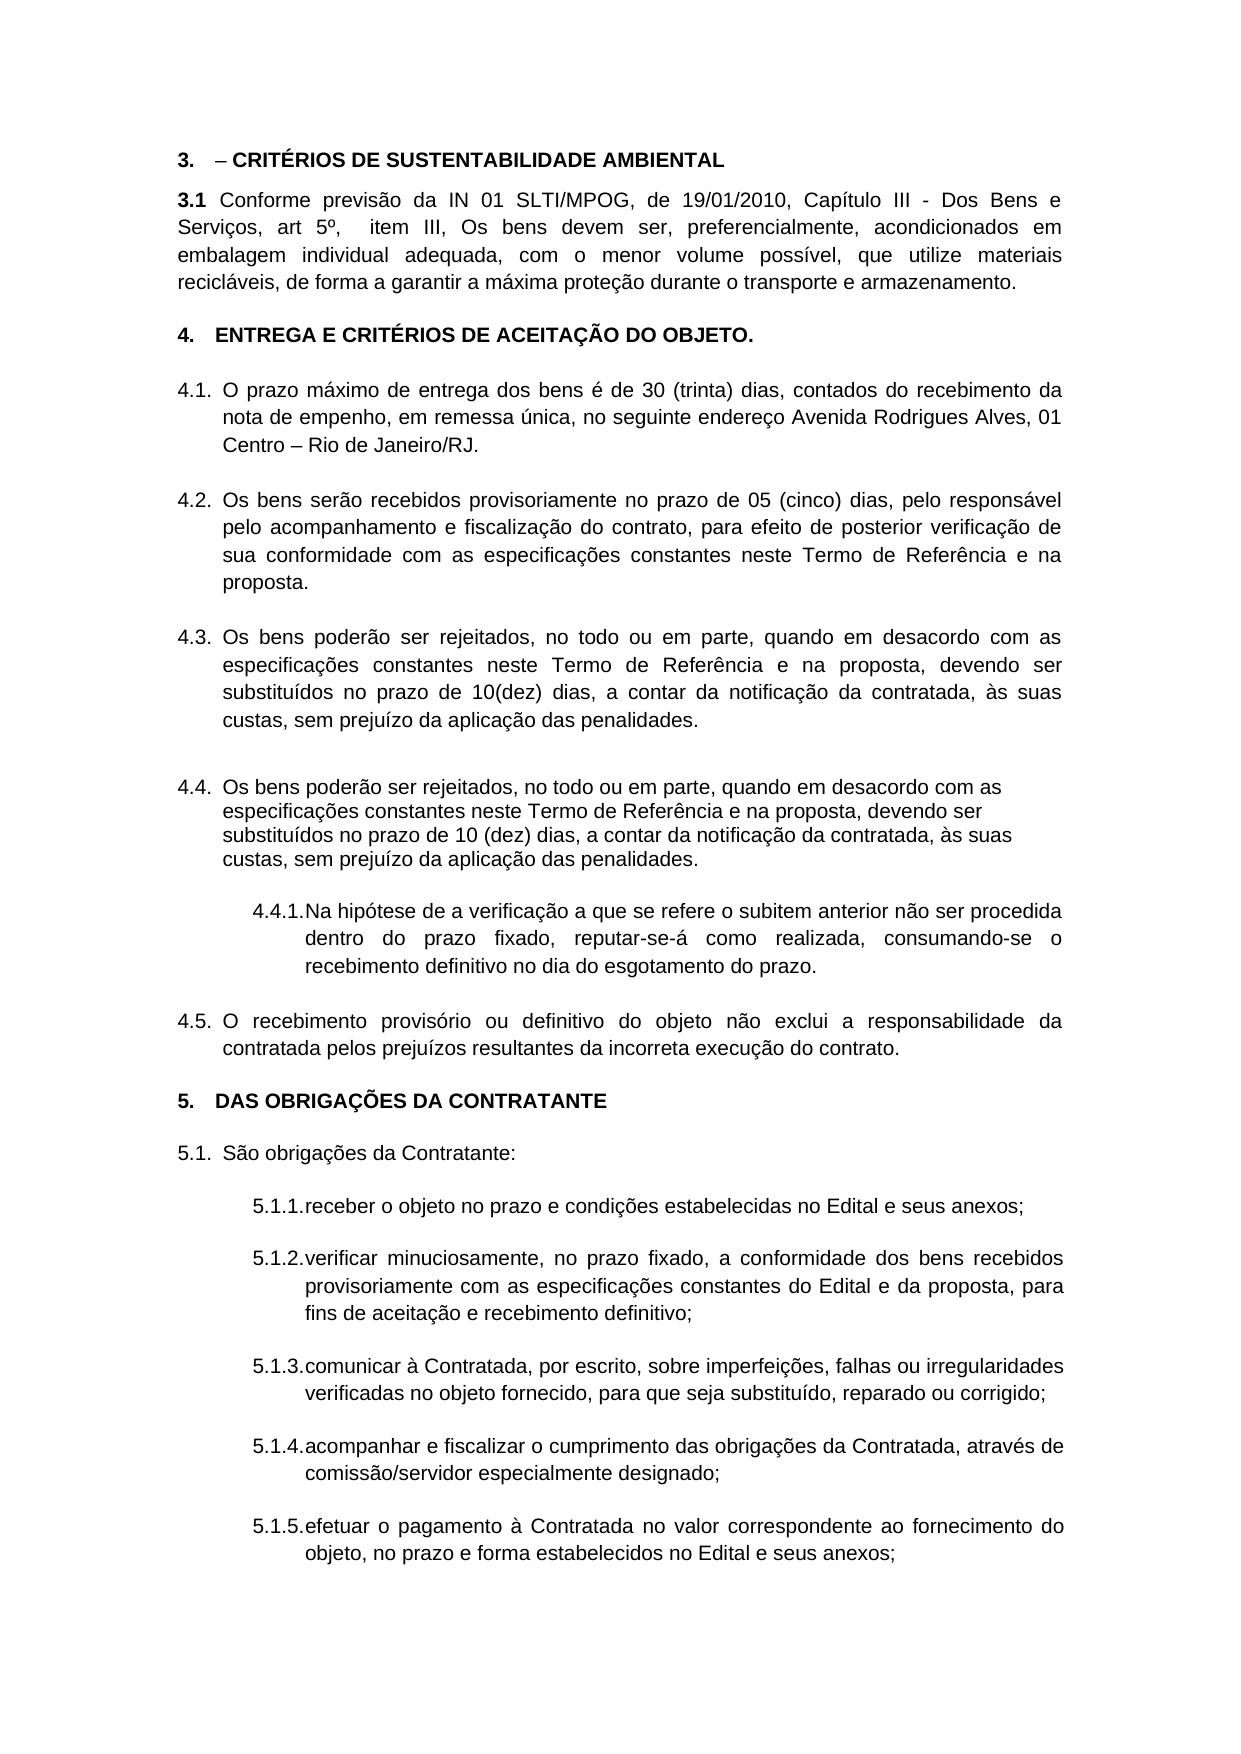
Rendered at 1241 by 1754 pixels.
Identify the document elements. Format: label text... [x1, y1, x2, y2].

list comunicar à Contratada, por escrito, sobre imperfeições, falhas ou irregularidades verificadas no objeto fornecido, para que seja substituído, reparado ou corrigido; [252, 1353, 1065, 1405]
list O recebimento provisório ou definitivo do objeto não exclui a responsabilidade da contratada pelos prejuízos resultantes da incorreta execução do contrato. [177, 1008, 1063, 1060]
text 3.1 Conforme previsão da IN 01 SLTI/MPOG, de 19/01/2010, Capítulo III - Dos Bens e Serviços, art 5º, item III, Os bens devem ser, preferencialmente, acondicionados em embalagem individual adequada, com o menor volume possível, que utilize materiais recicláveis, de forma a garantir a máxima proteção durante o transporte e armazenamento. [177, 188, 1063, 294]
list DAS OBRIGAÇÕES DA CONTRATANTE [177, 1088, 1065, 1112]
list Os bens poderão ser rejeitados, no todo ou em parte, quando em desacordo com as especificações constantes neste Termo de Referência e na proposta, devendo ser substituídos no prazo de 10(dez) dias, a contar da notificação da contratada, às suas custas, sem prejuízo da aplicação das penalidades. [177, 625, 1063, 732]
list ENTREGA E CRITÉRIOS DE ACEITAÇÃO DO OBJETO. [177, 323, 1063, 347]
list – CRITÉRIOS DE SUSTENTABILIDADE AMBIENTAL [177, 148, 1063, 172]
list Na hipótese de a verificação a que se refere o subitem anterior não ser procedida dentro do prazo fixado, reputar-se-á como realizada, consumando-se o recebimento definitivo no dia do esgotamento do prazo. [252, 898, 1063, 977]
list Os bens poderão ser rejeitados, no todo ou em parte, quando em desacordo com as especificações constantes neste Termo de Referência e na proposta, devendo ser substituídos no prazo de 10 (dez) dias, a contar da notificação da contratada, às suas custas, sem prejuízo da aplicação das penalidades. [177, 775, 1063, 871]
list receber o objeto no prazo e condições estabelecidas no Edital e seus anexos; [252, 1193, 1065, 1217]
list São obrigações da Contratante: [177, 1141, 1065, 1165]
list acompanhar e fiscalizar o cumprimento das obrigações da Contratada, através de comissão/servidor especialmente designado; [252, 1433, 1065, 1485]
list O prazo máximo de entrega dos bens é de 30 (trinta) dias, contados do recebimento da nota de empenho, em remessa única, no seguinte endereço Avenida Rodrigues Alves, 01 Centro – Rio de Janeiro/RJ. [177, 378, 1063, 457]
list verificar minuciosamente, no prazo fixado, a conformidade dos bens recebidos provisoriamente com as especificações constantes do Edital e da proposta, para fins de aceitação e recebimento definitivo; [252, 1246, 1065, 1325]
list efetuar o pagamento à Contratada no valor correspondente ao fornecimento do objeto, no prazo e forma estabelecidos no Edital e seus anexos; [252, 1513, 1065, 1565]
list Os bens serão recebidos provisoriamente no prazo de 05 (cinco) dias, pelo responsável pelo acompanhamento e fiscalização do contrato, para efeito de posterior verificação de sua conformidade com as especificações constantes neste Termo de Referência e na proposta. [177, 488, 1063, 594]
